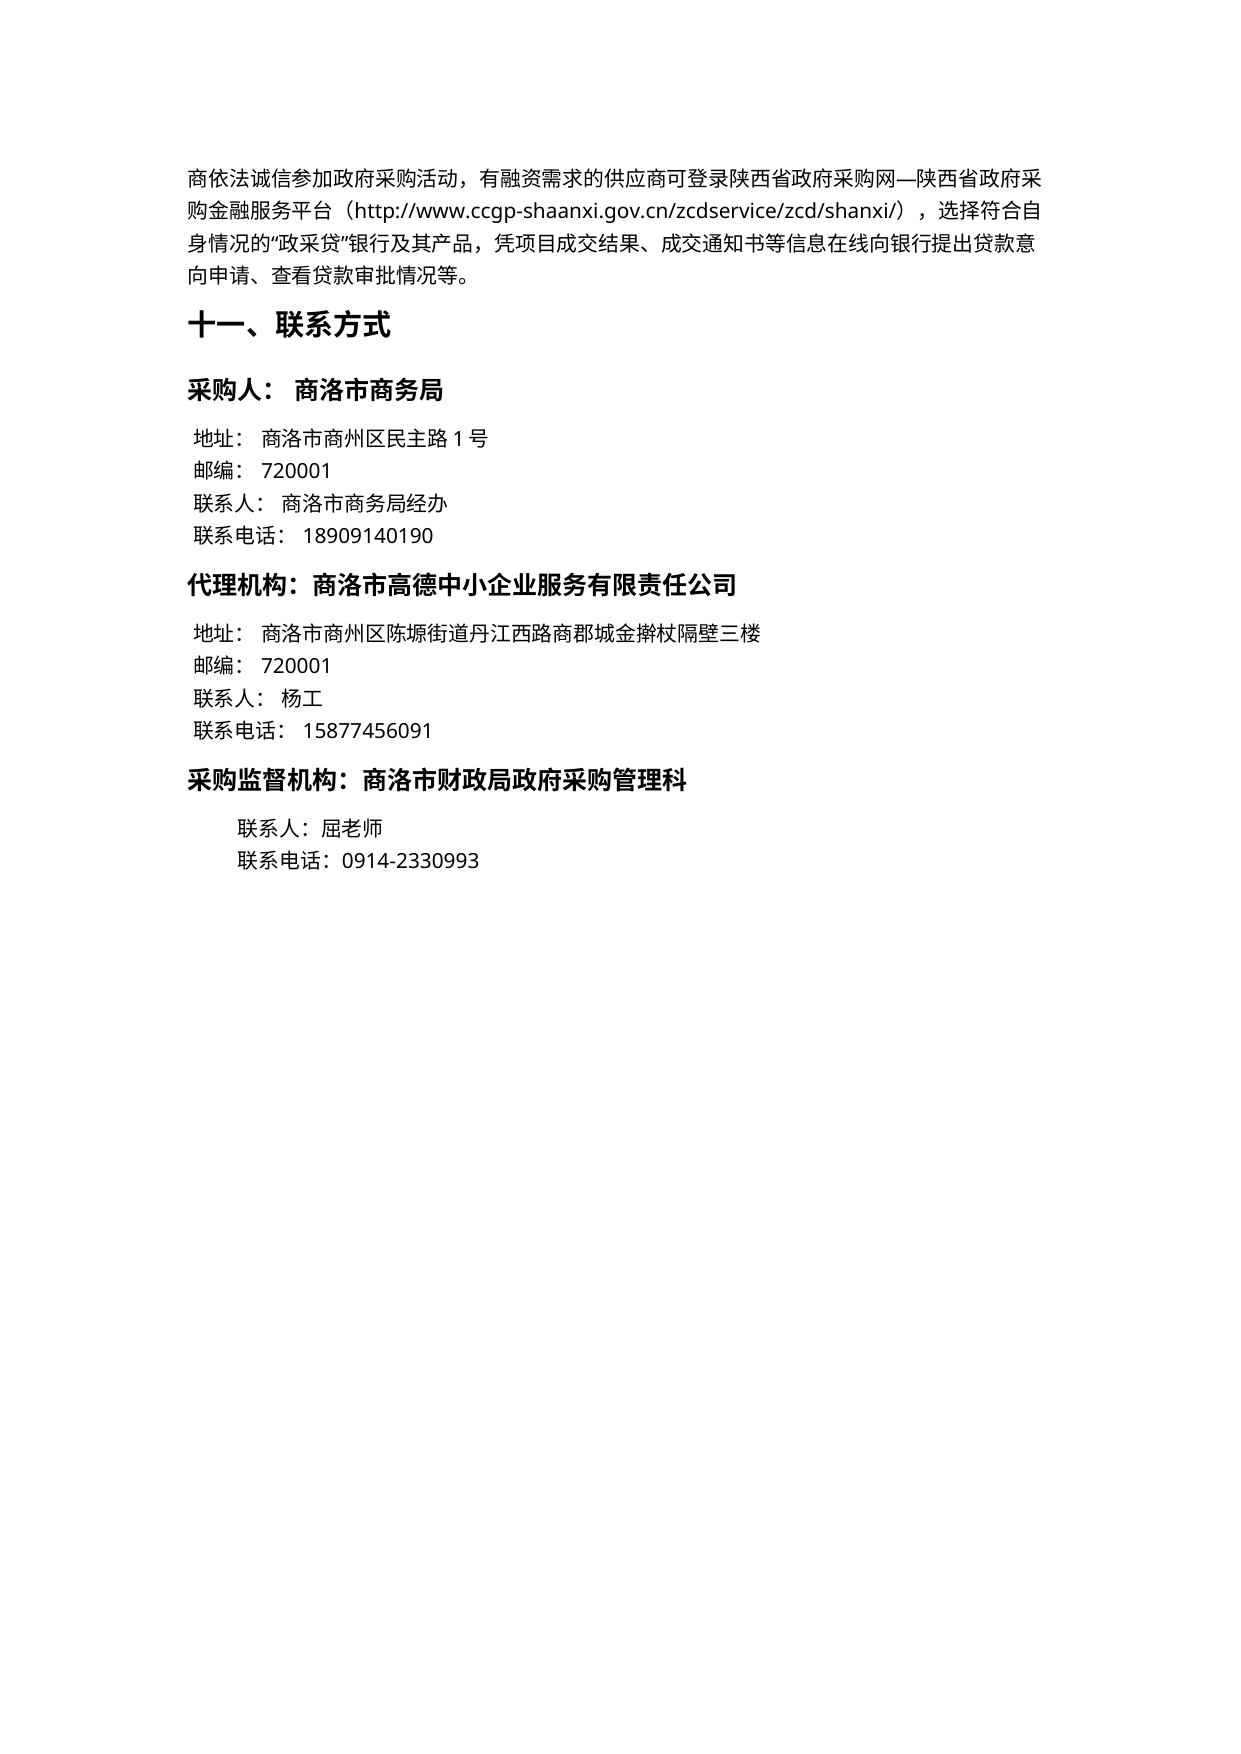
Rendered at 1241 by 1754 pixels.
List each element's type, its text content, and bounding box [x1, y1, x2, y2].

text 联系人： 商洛市商务局经办 [187, 487, 1053, 519]
text 联系人： 杨工 [187, 682, 1053, 714]
text 十一、联系方式 [187, 292, 1053, 357]
text 联系电话： 18909140190 [187, 519, 1053, 552]
text 联系人：屈老师 [187, 812, 1053, 844]
text 地址： 商洛市商州区陈塬街道丹江西路商郡城金擀杖隔壁三楼 [187, 617, 1053, 649]
text 代理机构：商洛市高德中小企业服务有限责任公司 [187, 552, 1053, 617]
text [187, 162, 1053, 292]
text 采购监督机构：商洛市财政局政府采购管理科 [187, 747, 1053, 812]
text 联系电话：0914-2330993 [187, 844, 1053, 877]
text 邮编： 720001 [187, 454, 1053, 487]
text 联系电话： 15877456091 [187, 714, 1053, 747]
text 地址： 商洛市商州区民主路1号 [187, 422, 1053, 454]
text 邮编： 720001 [187, 649, 1053, 682]
text 采购人： 商洛市商务局 [187, 357, 1053, 422]
